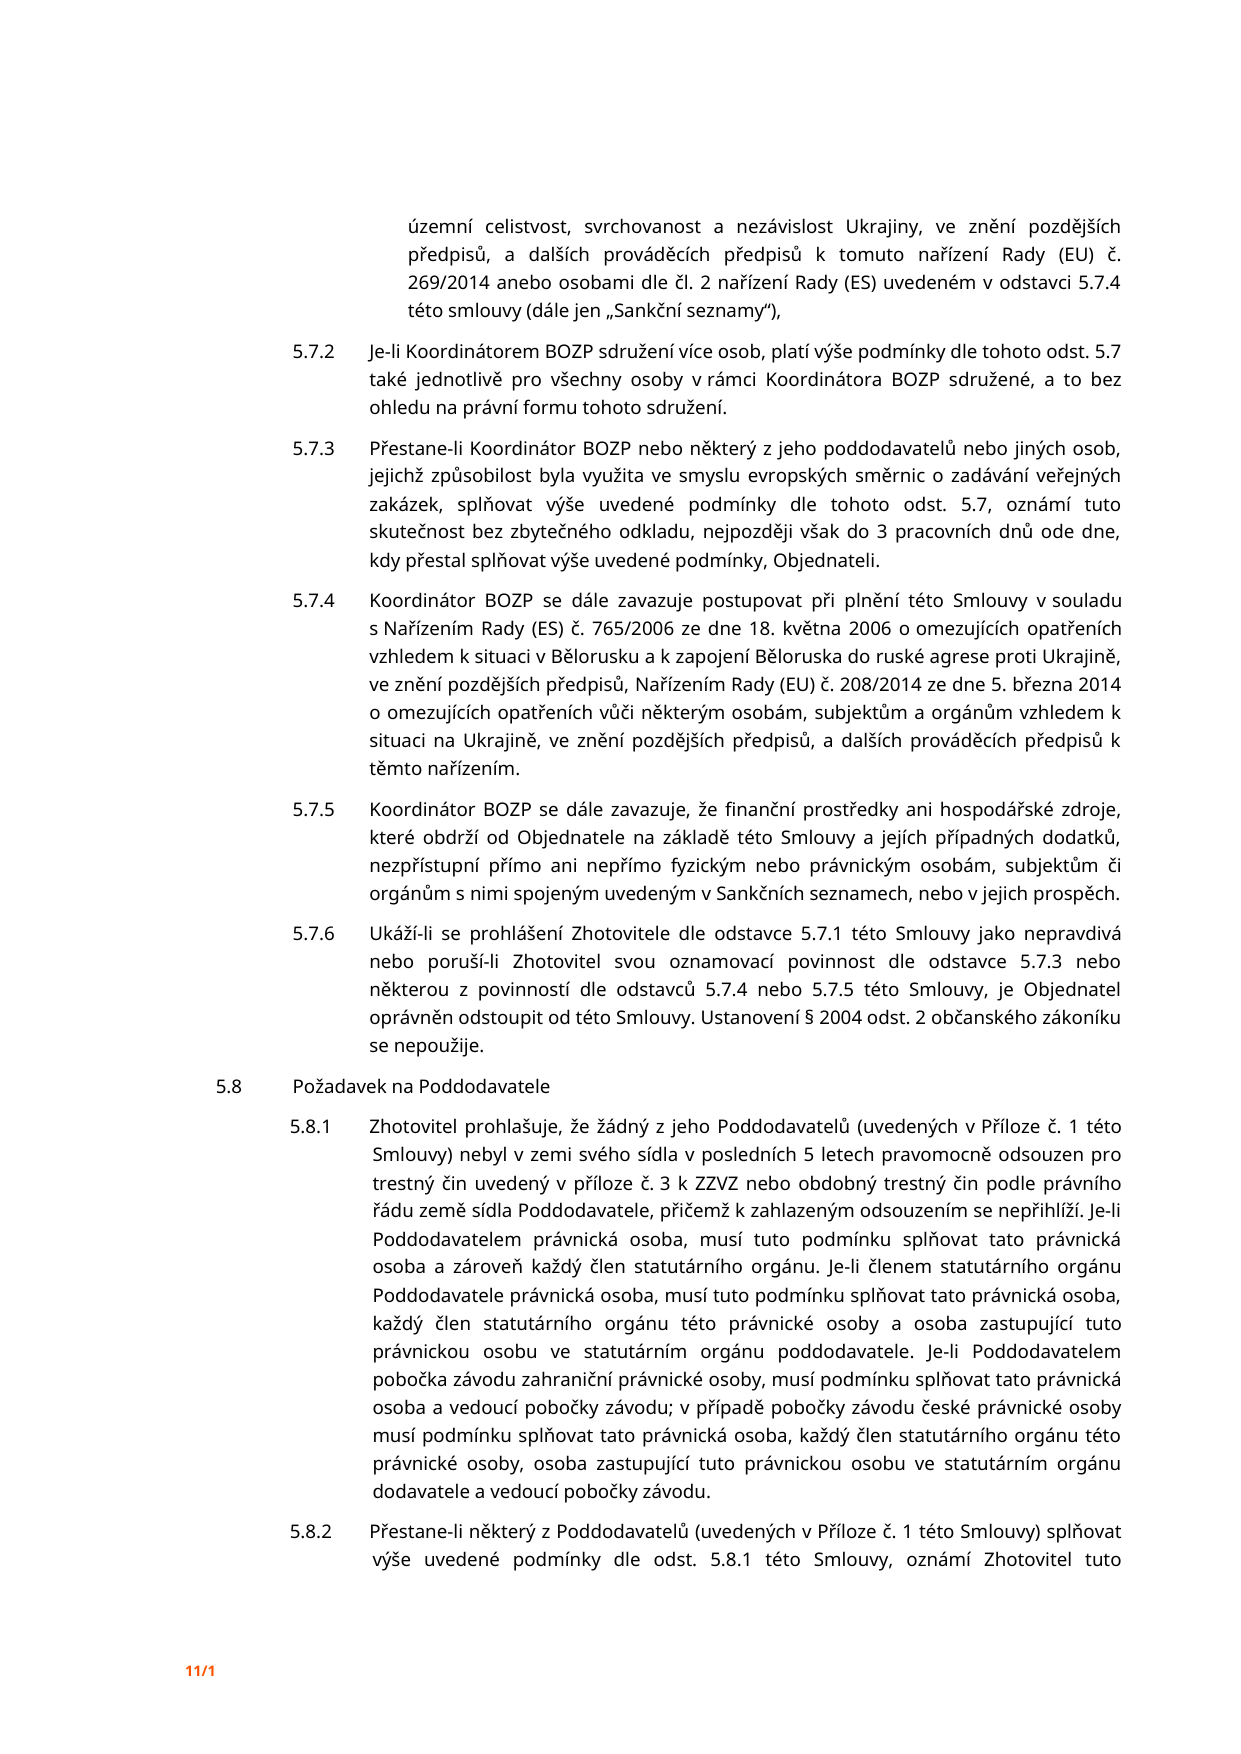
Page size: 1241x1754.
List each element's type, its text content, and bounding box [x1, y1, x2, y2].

list Je-li Koordinátorem BOZP sdružení více osob, platí výše podmínky dle tohoto odst. 5.7 také jednotlivě pro všechny osoby v rámci Koordinátora BOZP sdružené, a to bez ohledu na právní formu tohoto sdružení. [292, 338, 1122, 420]
list Přestane-li Koordinátor BOZP nebo některý z jeho poddodavatelů nebo jiných osob, jejichž způsobilost byla využita ve smyslu evropských směrnic o zadávání veřejných zakázek, splňovat výše uvedené podmínky dle tohoto odst. 5.7, oznámí tuto skutečnost bez zbytečného odkladu, nejpozději však do 3 pracovních dnů ode dne, kdy přestal splňovat výše uvedené podmínky, Objednateli. [292, 435, 1122, 572]
list Zhotovitel prohlašuje, že žádný z jeho Poddodavatelů (uvedených v Příloze č. 1 této Smlouvy) nebyl v zemi svého sídla v posledních 5 letech pravomocně odsouzen pro trestný čin uvedený v příloze č. 3 k ZZVZ nebo obdobný trestný čin podle právního řádu země sídla Poddodavatele, přičemž k zahlazeným odsouzením se nepřihlíží. Je-li Poddodavatelem právnická osoba, musí tuto podmínku splňovat tato právnická osoba a zároveň každý člen statutárního orgánu. Je-li členem statutárního orgánu Poddodavatele právnická osoba, musí tuto podmínku splňovat tato právnická osoba, každý člen statutárního orgánu této právnické osoby a osoba zastupující tuto právnickou osobu ve statutárním orgánu poddodavatele. Je-li Poddodavatelem pobočka závodu zahraniční právnické osoby, musí podmínku splňovat tato právnická osoba a vedoucí pobočky závodu; v případě pobočky závodu české právnické osoby musí podmínku splňovat tato právnická osoba, každý člen statutárního orgánu této právnické osoby, osoba zastupující tuto právnickou osobu ve statutárním orgánu dodavatele a vedoucí pobočky závodu. [289, 1114, 1122, 1503]
list Ukáží-li se prohlášení Zhotovitele dle odstavce 5.7.1 této Smlouvy jako nepravdivá nebo poruší-li Zhotovitel svou oznamovací povinnost dle odstavce 5.7.3 nebo některou z povinností dle odstavců 5.7.4 nebo 5.7.5 této Smlouvy, je Objednatel oprávněn odstoupit od této Smlouvy. Ustanovení § 2004 odst. 2 občanského zákoníku se nepoužije. [292, 921, 1122, 1058]
list Koordinátor BOZP se dále zavazuje, že finanční prostředky ani hospodářské zdroje, které obdrží od Objednatele na základě této Smlouvy a jejích případných dodatků, nezpřístupní přímo ani nepřímo fyzickým nebo právnickým osobám, subjektům či orgánům s nimi spojeným uvedeným v Sankčních seznamech, nebo v jejich prospěch. [292, 796, 1122, 906]
list Požadavek na Poddodavatele [216, 1073, 1122, 1099]
list Koordinátor BOZP se dále zavazuje postupovat při plnění této Smlouvy v souladu s Nařízením Rady (ES) č. 765/2006 ze dne 18. května 2006 o omezujících opatřeních vzhledem k situaci v Bělorusku a k zapojení Běloruska do ruské agrese proti Ukrajině, ve znění pozdějších předpisů, Nařízením Rady (EU) č. 208/2014 ze dne 5. března 2014 o omezujících opatřeních vůči některým osobám, subjektům a orgánům vzhledem k situaci na Ukrajině, ve znění pozdějších předpisů, a dalších prováděcích předpisů k těmto nařízením. [292, 587, 1122, 781]
